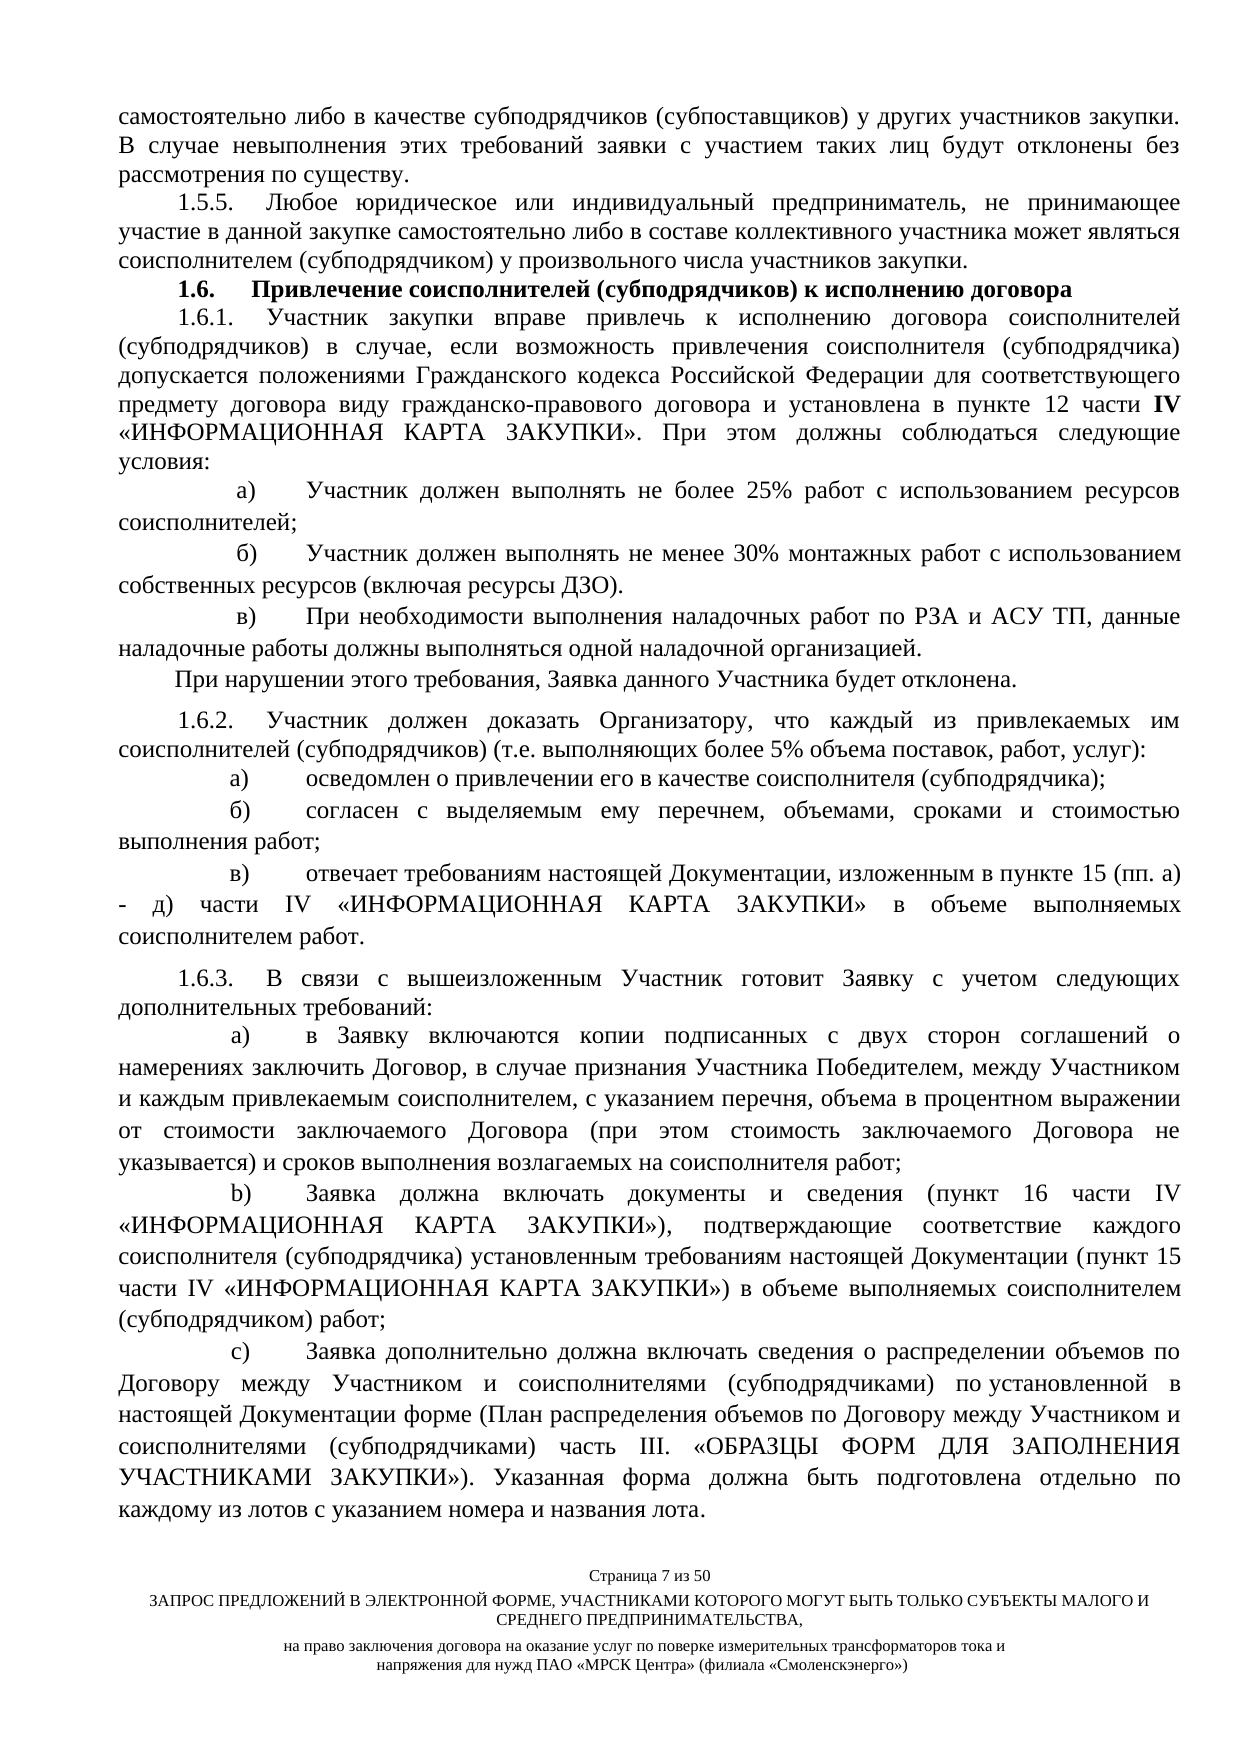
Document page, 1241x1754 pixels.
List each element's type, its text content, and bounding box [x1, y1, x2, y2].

list в Заявку включаются копии подписанных с двух сторон соглашений о намерениях заключить Договор, в случае признания Участника Победителем, между Участником и каждым привлекаемым соисполнителем, с указанием перечня, объема в процентном выражении от стоимости заключаемого Договора (при этом стоимость заключаемого Договора не указывается) и сроков выполнения возлагаемых на соисполнителя работ; [118, 1020, 1181, 1175]
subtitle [118, 101, 1181, 187]
list согласен с выделяемым ему перечнем, объемами, сроками и стоимостью выполнения работ; [118, 795, 1181, 855]
list отвечает требованиям настоящей Документации, изложенным в пункте 15 (пп. а) - д) части IV «ИНФОРМАЦИОННАЯ КАРТА ЗАКУПКИ» в объеме выполняемых соисполнителем работ. [118, 858, 1181, 950]
text При нарушении этого требования, Заявка данного Участника будет отклонена. [174, 664, 1181, 693]
list осведомлен о привлечении его в качестве соисполнителя (субподрядчика); [118, 763, 1181, 792]
subtitle Участник закупки вправе привлечь к исполнению договора соисполнителей (субподрядчиков) в случае, если возможность привлечения соисполнителя (субподрядчика) допускается положениями Гражданского кодекса Российской Федерации для соответствующего предмету договора виду гражданско-правового договора и установлена в пункте 12 части IV «ИНФОРМАЦИОННАЯ КАРТА ЗАКУПКИ». При этом должны соблюдаться следующие условия: [118, 302, 1181, 475]
list Заявка должна включать документы и сведения (пункт 16 части IV «ИНФОРМАЦИОННАЯ КАРТА ЗАКУПКИ»), подтверждающие соответствие каждого соисполнителя (субподрядчика) установленным требованиям настоящей Документации (пункт 15 части IV «ИНФОРМАЦИОННАЯ КАРТА ЗАКУПКИ») в объеме выполняемых соисполнителем (субподрядчиком) работ; [118, 1178, 1181, 1333]
list Участник должен выполнять не менее 30% монтажных работ c использованием собственных ресурсов (включая ресурсы ДЗО). [118, 538, 1181, 598]
list Участник должен выполнять не более 25% работ c использованием ресурсов соисполнителей; [118, 475, 1181, 535]
subtitle В связи с вышеизложенным Участник готовит Заявку с учетом следующих дополнительных требований: [118, 963, 1181, 1020]
subtitle Участник должен доказать Организатору, что каждый из привлекаемых им соисполнителей (субподрядчиков) (т.е. выполняющих более 5% объема поставок, работ, услуг): [118, 706, 1181, 763]
subtitle Любое юридическое или индивидуальный предприниматель, не принимающее участие в данной закупке самостоятельно либо в составе коллективного участника может являться соисполнителем (субподрядчиком) у произвольного числа участников закупки. [118, 187, 1181, 274]
list Заявка дополнительно должна включать сведения о распределении объемов по Договору между Участником и соисполнителями (субподрядчиками) по установленной в настоящей Документации форме (План распределения объемов по Договору между Участником и соисполнителями (субподрядчиками) часть III. «ОБРАЗЦЫ ФОРМ ДЛЯ ЗАПОЛНЕНИЯ УЧАСТНИКАМИ ЗАКУПКИ»). Указанная форма должна быть подготовлена отдельно по каждому из лотов с указанием номера и названия лота. [118, 1336, 1181, 1523]
list При необходимости выполнения наладочных работ по РЗА и АСУ ТП, данные наладочные работы должны выполняться одной наладочной организацией. [118, 601, 1181, 662]
subtitle Привлечение соисполнителей (субподрядчиков) к исполнению договора [118, 274, 1181, 302]
